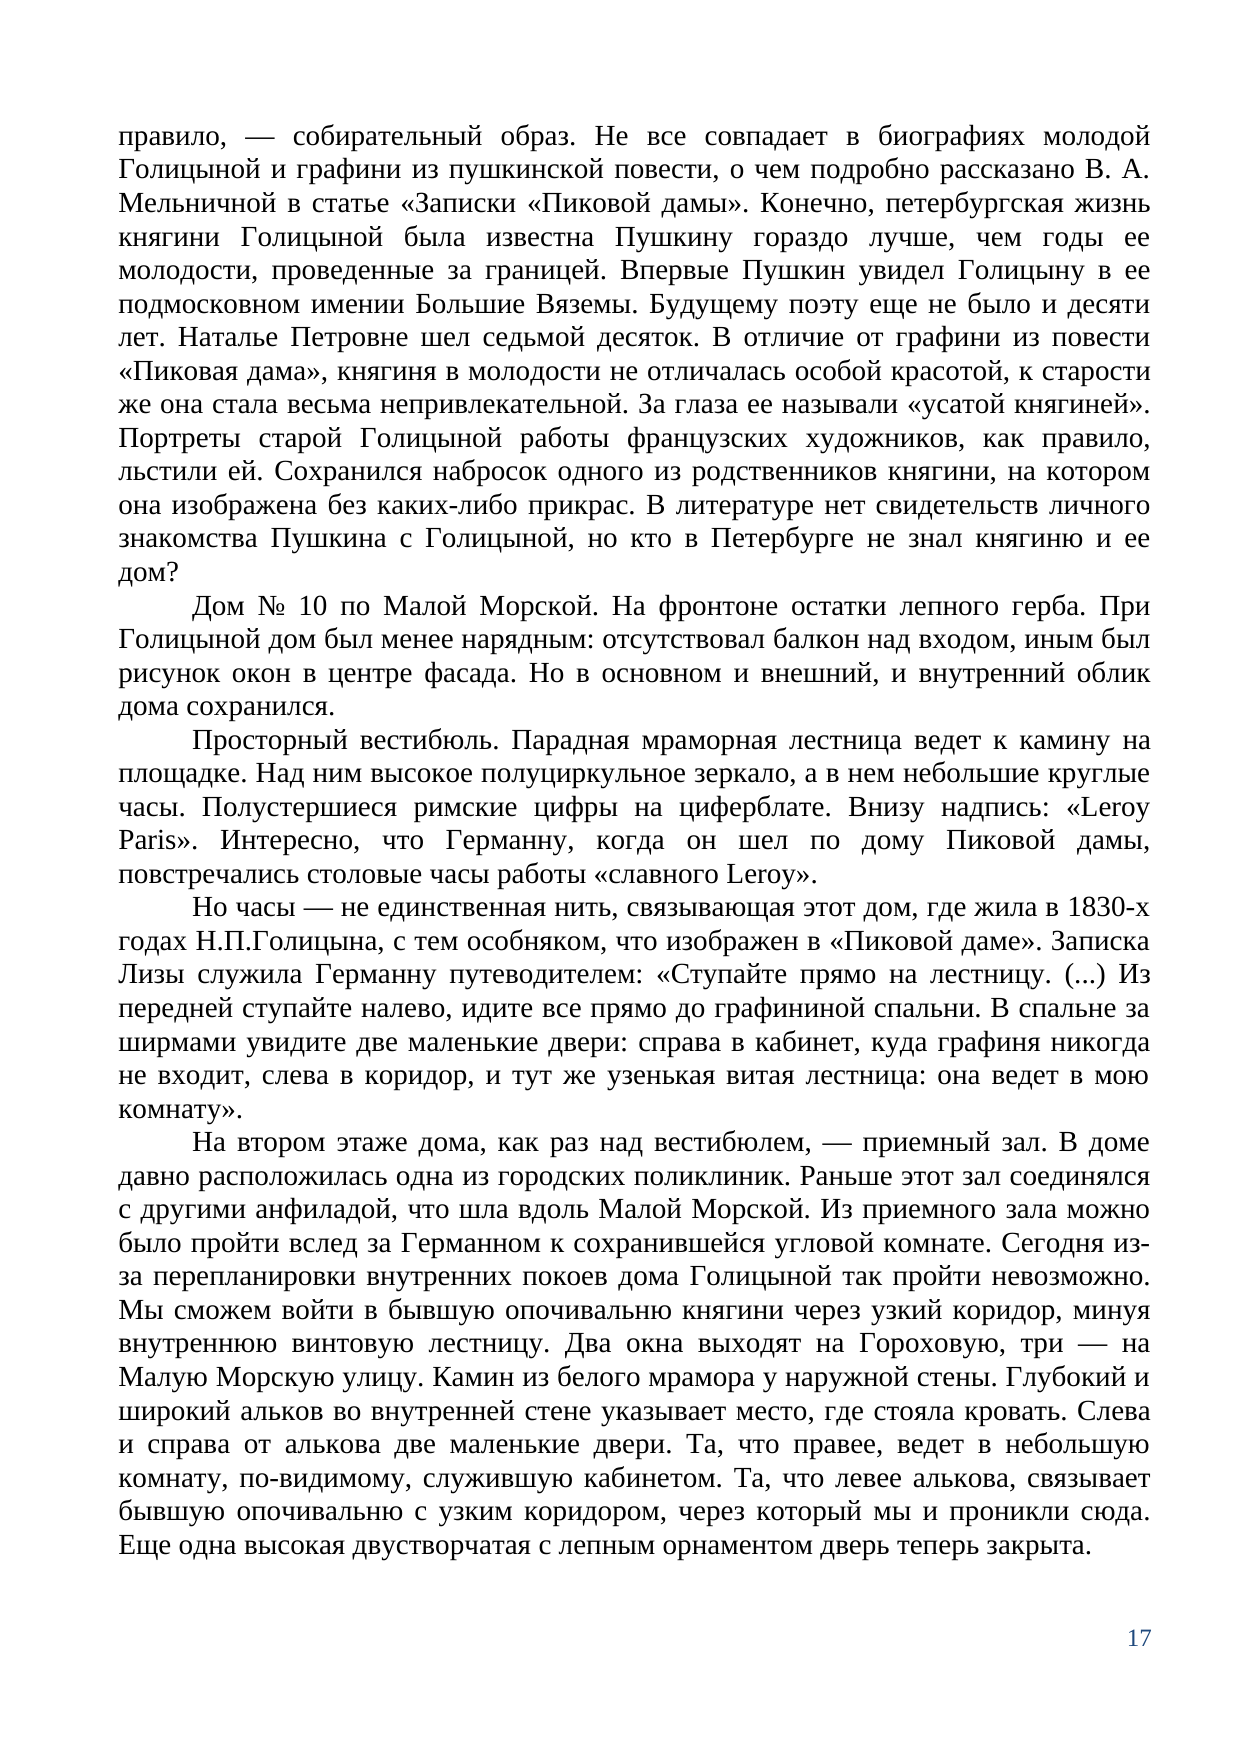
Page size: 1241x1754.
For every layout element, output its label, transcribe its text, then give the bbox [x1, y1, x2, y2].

text На втором этаже дома, как раз над вестибюлем, — приемный зал. В доме давно расположилась одна из городских поликлиник. Раньше этот зал соединялся с другими анфиладой, что шла вдоль Малой Морской. Из приемного зала можно было пройти вслед за Германном к сохранившейся угловой комнате. Сегодня из-за перепланировки внутренних покоев дома Голицыной так пройти невозможно. Мы сможем войти в бывшую опочивальню княгини через узкий коридор, минуя внутреннюю винтовую лестницу. Два окна выходят на Гороховую, три — на Малую Морскую улицу. Камин из белого мрамора у наружной стены. Глубокий и широкий альков во внутренней стене указывает место, где стояла кровать. Слева и справа от алькова две маленькие двери. Та, что правее, ведет в небольшую комнату, по-видимому, служившую кабинетом. Та, что левее алькова, связывает бывшую опочивальню с узким коридором, через который мы и проникли сюда. Еще одна высокая двустворчатая с лепным орнаментом дверь теперь закрыта. [118, 1124, 1152, 1560]
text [118, 118, 1152, 588]
text Дом № 10 по Малой Морской. На фронтоне остатки лепного герба. При Голицыной дом был менее нарядным: отсутствовал балкон над входом, иным был рисунок окон в центре фасада. Но в основном и внешний, и внутренний облик дома сохранился. [118, 588, 1152, 722]
text Просторный вестибюль. Парадная мраморная лестница ведет к камину на площадке. Над ним высокое полуциркульное зеркало, а в нем небольшие круглые часы. Полустершиеся римские цифры на циферблате. Внизу надпись: «Leroy Paris». Интересно, что Германну, когда он шел по дому Пиковой дамы, повстречались столовые часы работы «славного Leroy». [118, 722, 1152, 889]
text Но часы — не единственная нить, связывающая этот дом, где жила в 1830-х годах Н.П.Голицына, с тем особняком, что изображен в «Пиковой даме». Записка Лизы служила Германну путеводителем: «Ступайте прямо на лестницу. (...) Из передней ступайте налево, идите все прямо до графининой спальни. В спальне за ширмами увидите две маленькие двери: справа в кабинет, куда графиня никогда не входит, слева в коридор, и тут же узенькая витая лестница: она ведет в мою комнату». [118, 889, 1152, 1124]
